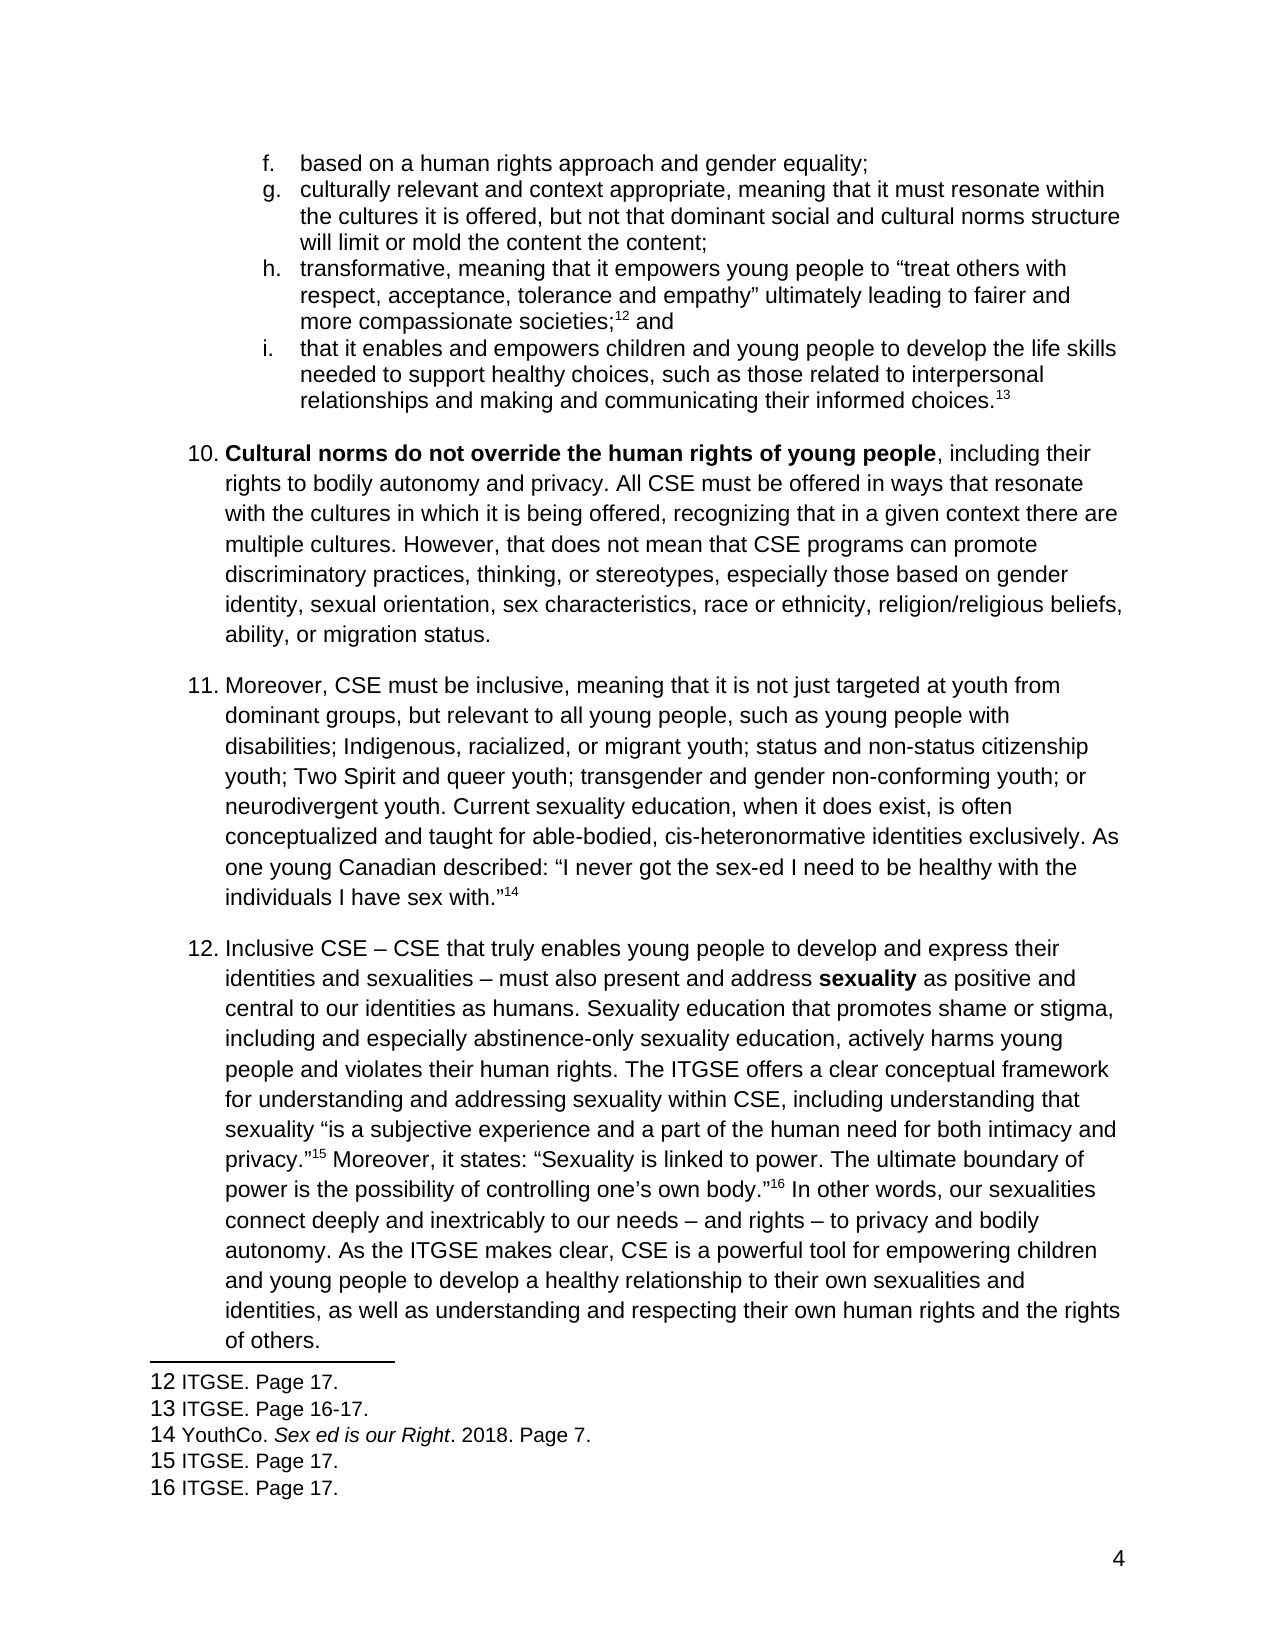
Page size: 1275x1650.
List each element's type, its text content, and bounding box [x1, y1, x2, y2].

list that it enables and empowers children and young people to develop the life skills needed to support healthy choices, such as those related to interpersonal relationships and making and communicating their informed choices. [262, 334, 1125, 413]
list Inclusive CSE – CSE that truly enables young people to develop and express their identities and sexualities – must also present and address sexuality as positive and central to our identities as humans. Sexuality education that promotes shame or stigma, including and especially abstinence-only sexuality education, actively harms young people and violates their human rights. The ITGSE offers a clear conceptual framework for understanding and addressing sexuality within CSE, including understanding that sexuality “is a subjective experience and a part of the human need for both intimacy and privacy.” Moreover, it states: “Sexuality is linked to power. The ultimate boundary of power is the possibility of controlling one’s own body.” In other words, our sexualities connect deeply and inextricably to our needs – and rights – to privacy and bodily autonomy. As the ITGSE makes clear, CSE is a powerful tool for empowering children and young people to develop a healthy relationship to their own sexualities and identities, as well as understanding and respecting their own human rights and the rights of others. [187, 935, 1125, 1354]
list culturally relevant and context appropriate, meaning that it must resonate within the cultures it is offered, but not that dominant social and cultural norms structure will limit or mold the content the content; [262, 176, 1125, 255]
list Moreover, CSE must be inclusive, meaning that it is not just targeted at youth from dominant groups, but relevant to all young people, such as young people with disabilities; Indigenous, racialized, or migrant youth; status and non-status citizenship youth; Two Spirit and queer youth; transgender and gender non-conforming youth; or neurodivergent youth. Current sexuality education, when it does exist, is often conceptualized and taught for able-bodied, cis-heteronormative identities exclusively. As one young Canadian described: “I never got the sex-ed I need to be healthy with the individuals I have sex with.” [187, 672, 1125, 910]
list Cultural norms do not override the human rights of young people, including their rights to bodily autonomy and privacy. All CSE must be offered in ways that resonate with the cultures in which it is being offered, recognizing that in a given context there are multiple cultures. However, that does not mean that CSE programs can promote discriminatory practices, thinking, or stereotypes, especially those based on gender identity, sexual orientation, sex characteristics, race or ethnicity, religion/religious beliefs, ability, or migration status. [187, 440, 1125, 647]
list based on a human rights approach and gender equality; [262, 150, 1125, 176]
list transformative, meaning that it empowers young people to “treat others with respect, acceptance, tolerance and empathy” ultimately leading to fairer and more compassionate societies; and [262, 255, 1125, 334]
